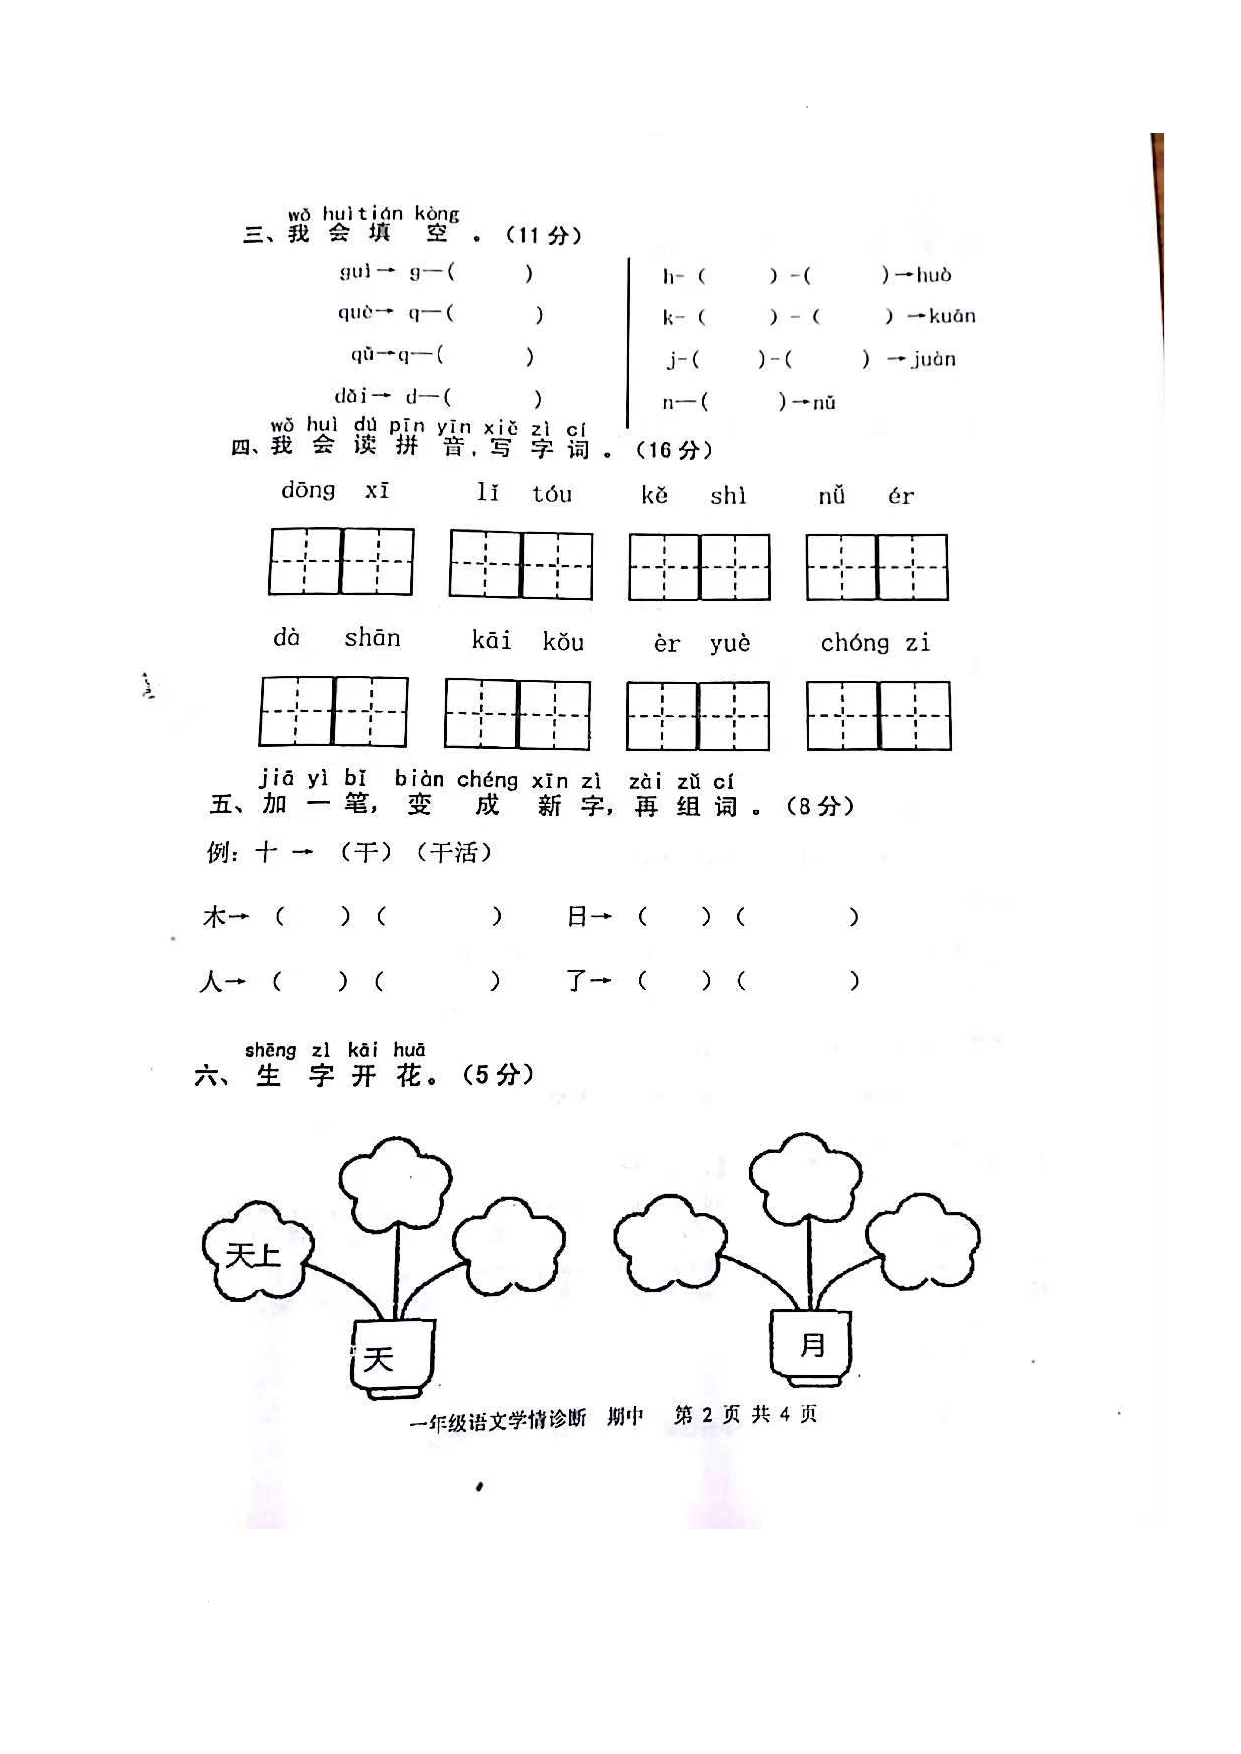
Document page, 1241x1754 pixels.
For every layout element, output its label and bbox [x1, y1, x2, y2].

picture [75, 133, 1165, 1529]
